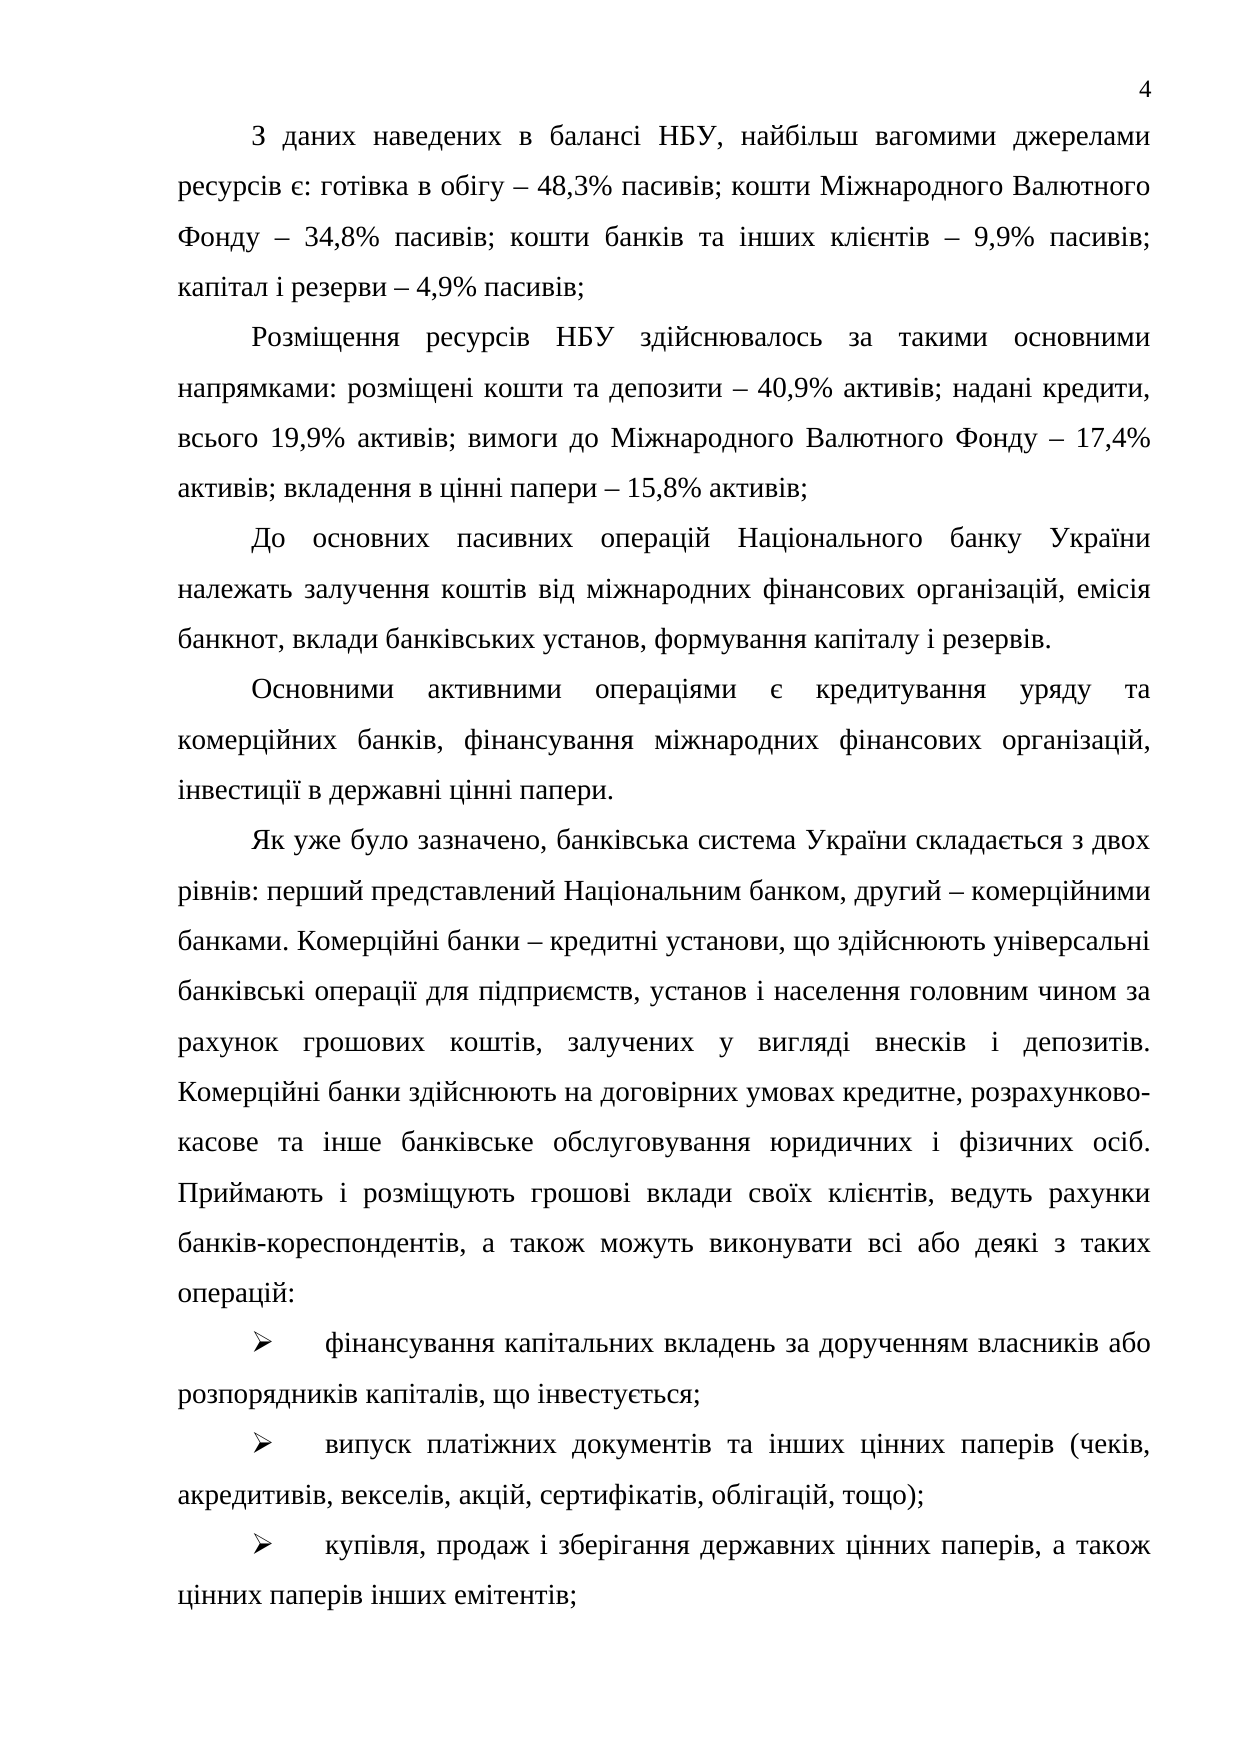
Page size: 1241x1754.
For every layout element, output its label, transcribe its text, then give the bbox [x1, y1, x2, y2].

list випуск платіжних документів та інших цінних паперів (чеків, акредитивів, векселів, акцій, сертифікатів, облігацій, тощо); [177, 1426, 1152, 1510]
text З даних наведених в балансі НБУ, найбільш вагомими джерелами ресурсів є: готівка в обігу – 48,3% пасивів; кошти Міжнародного Валютного Фонду – 34,8% пасивів; кошти банків та інших клієнтів – 9,9% пасивів; капітал і резерви – 4,9% пасивів; [177, 118, 1152, 303]
text Розміщення ресурсів НБУ здійснювалось за такими основними напрямками: розміщені кошти та депозити – 40,9% активів; надані кредити, всього 19,9% активів; вимоги до Міжнародного Валютного Фонду – 17,4% активів; вкладення в цінні папери – 15,8% активів; [177, 319, 1152, 504]
text Як уже було зазначено, банківська система України складається з двох рівнів: перший представлений Національним банком, другий – комерційними банками. Комерційні банки – кредитні установи, що здійснюють універсальні банківські операції для підприємств, установ і населення головним чином за рахунок грошових коштів, залучених у вигляді внесків і депозитів. Комерційні банки здійснюють на договірних умовах кредитне, розрахунково-касове та інше банківське обслуговування юридичних і фізичних осіб. Приймають і розміщують грошові вклади своїх клієнтів, ведуть рахунки банків-кореспондентів, а також можуть виконувати всі або деякі з таких операцій: [177, 822, 1152, 1309]
text До основних пасивних операцій Національного банку України належать залучення коштів від міжнародних фінансових організацій, емісія банкнот, вклади банківських установ, формування капіталу і резервів. [177, 521, 1152, 655]
text Основними активними операціями є кредитування уряду та комерційних банків, фінансування міжнародних фінансових організацій, інвестиції в державні цінні папери. [177, 672, 1152, 806]
list купівля, продаж і зберігання державних цінних паперів, а також цінних паперів інших емітентів; [177, 1527, 1152, 1611]
list фінансування капітальних вкладень за дорученням власників або розпорядників капіталів, що інвестується; [177, 1326, 1152, 1409]
